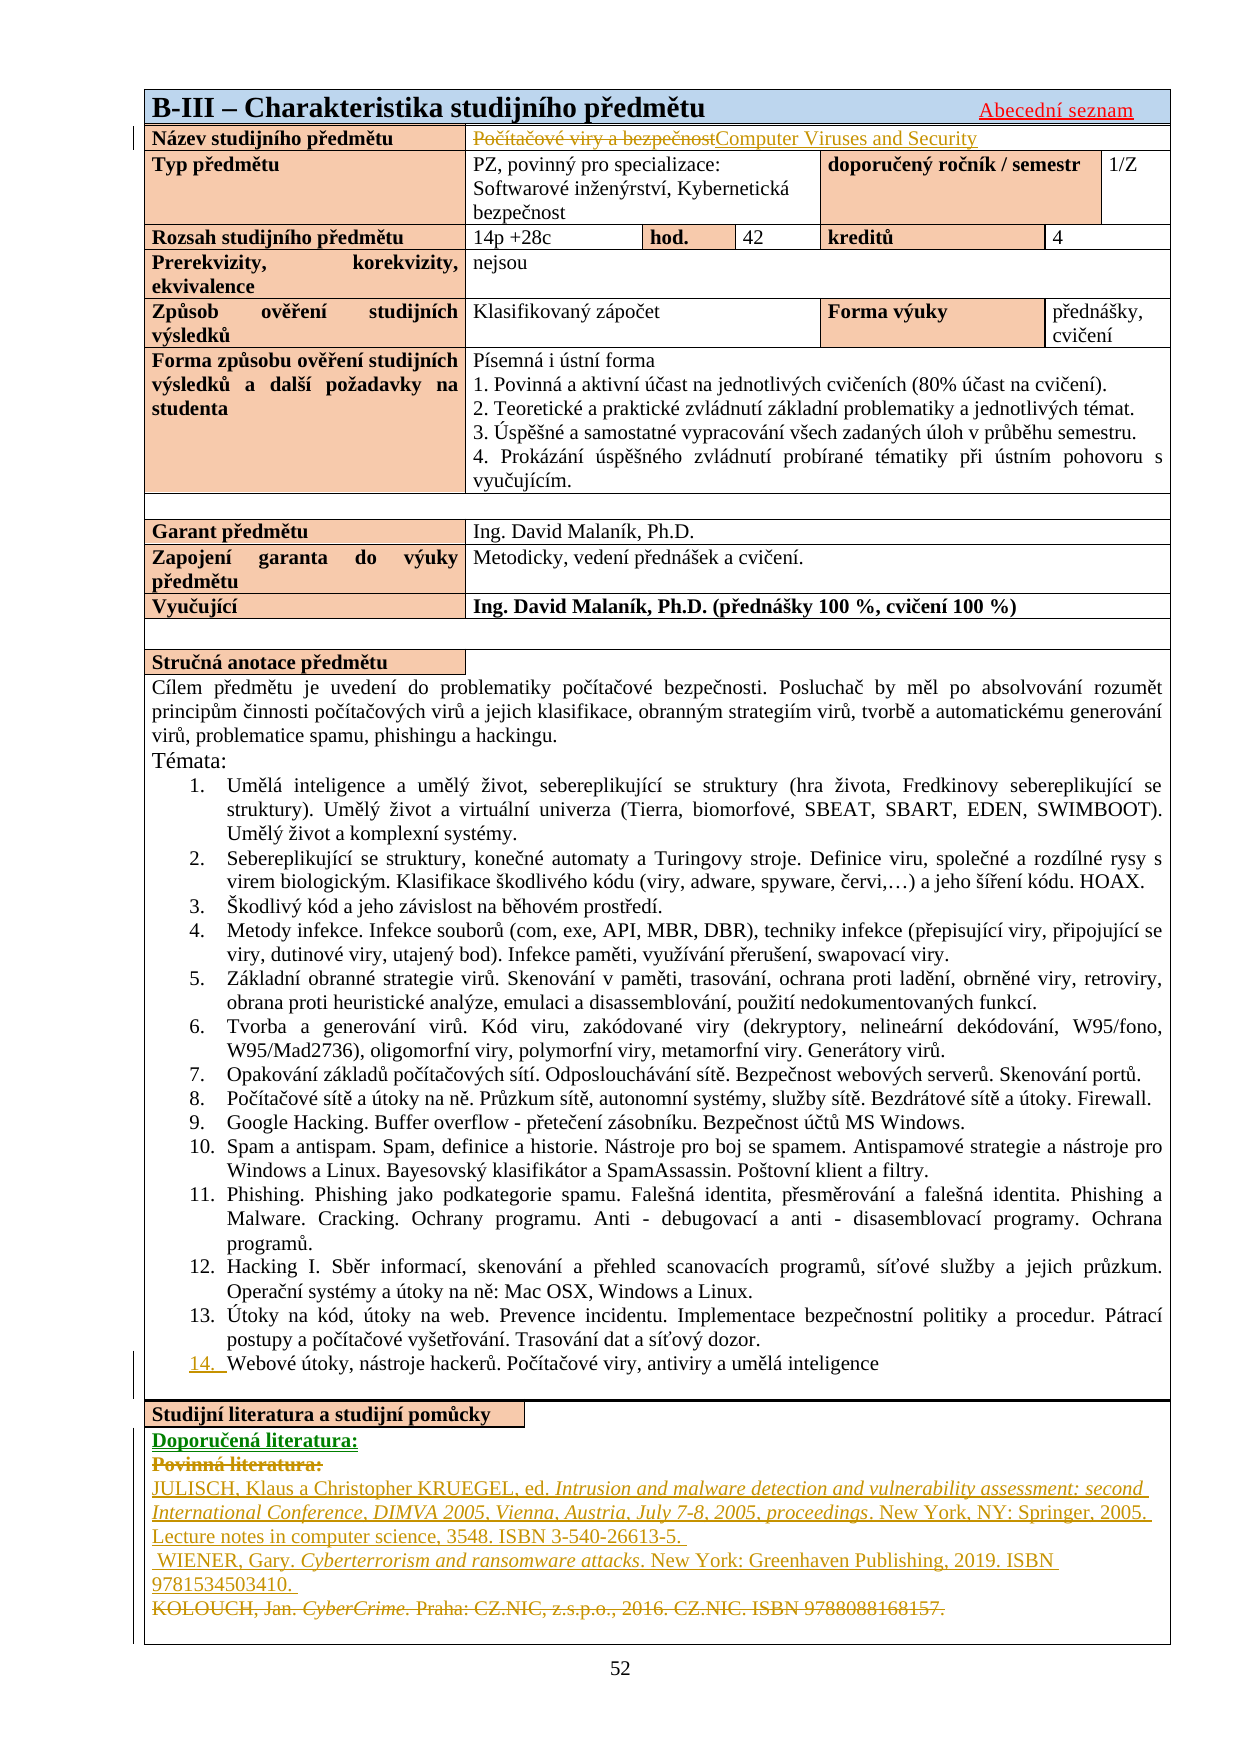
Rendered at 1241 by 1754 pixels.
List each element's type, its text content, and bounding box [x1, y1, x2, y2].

table_cell 4 [1046, 225, 1170, 249]
table_cell [525, 1402, 1170, 1426]
table_cell 42 [736, 225, 820, 249]
table_cell [466, 126, 1170, 150]
table_header B-III – Charakteristika studijního předmětu [145, 90, 1170, 123]
table_cell [145, 619, 1170, 648]
table_cell hod. [643, 225, 735, 249]
table_cell Zapojení garanta do výuky předmětu [145, 545, 465, 593]
table_cell doporučený ročník / semestr [821, 151, 1101, 224]
table_cell Metodicky, vedení přednášek a cvičení. [466, 545, 1170, 593]
table_cell 14p +28c [466, 225, 642, 249]
table_cell 1/Z [1102, 151, 1170, 224]
table_cell Ing. David Malaník, Ph.D. (přednášky 100 %, cvičení 100 %) [466, 594, 1170, 618]
table_cell PZ, povinný pro specializace: Softwarové inženýrství, Kybernetická bezpečnost [466, 151, 820, 224]
table_cell Cílem předmětu je uvedení do problematiky počítačové bezpečnosti. Posluchač by měl po absolvování rozumět principům činnosti počítačových virů a jejich klasifikace, obranným strategiím virů, tvorbě a automatickému generování virů, problematice spamu, phishingu a hackingu. Témata: Umělá inteligence a umělý život, sebereplikující se struktury (hra života, Fredkinovy sebereplikující se struktury). Umělý život a virtuální univerza (Tierra, biomorfové, SBEAT, SBART, EDEN, SWIMBOOT). Umělý život a komplexní systémy. Sebereplikující se struktury, konečné automaty a Turingovy stroje. Definice viru, společné a rozdílné rysy s virem biologickým. Klasifikace škodlivého kódu (viry, adware, spyware, červi,…) a jeho šíření kódu. HOAX. Škodlivý kód a jeho závislost na běhovém prostředí. Metody infekce. Infekce souborů (com, exe, API, MBR, DBR), techniky infekce (přepisující viry, připojující se viry, dutinové viry, utajený bod). Infekce paměti, využívání přerušení, swapovací viry. Základní obranné strategie virů. Skenování v paměti, trasování, ochrana proti ladění, obrněné viry, retroviry, obrana proti heuristické analýze, emulaci a disassemblování, použití nedokumentovaných funkcí. Tvorba a generování virů. Kód viru, zakódované viry (dekryptory, nelineární dekódování, W95/fono, W95/Mad2736), oligomorfní viry, polymorfní viry, metamorfní viry. Generátory virů. Opakování základů počítačových sítí. Odposlouchávání sítě. Bezpečnost webových serverů. Skenování portů. Počítačové sítě a útoky na ně. Průzkum sítě, autonomní systémy, služby sítě. Bezdrátové sítě a útoky. Firewall. Google Hacking. Buffer overflow - přetečení zásobníku. Bezpečnost účtů MS Windows. Spam a antispam. Spam, definice a historie. Nástroje pro boj se spamem. Antispamové strategie a nástroje pro Windows a Linux. Bayesovský klasifikátor a SpamAssassin. Poštovní klient a filtry. Phishing. Phishing jako podkategorie spamu. Falešná identita, přesměrování a falešná identita. Phishing a Malware. Cracking. Ochrany programu. Anti - debugovací a anti - disasemblovací programy. Ochrana programů. Hacking I. Sběr informací, skenování a přehled scanovacích programů, síťové služby a jejich průzkum. Operační systémy a útoky na ně: Mac OSX, Windows a Linux. Útoky na kód, útoky na web. Prevence incidentu. Implementace bezpečnostní politiky a procedur. Pátrací postupy a počítačové vyšetřování. Trasování dat a síťový dozor. Webové útoky, nástroje hackerů. Počítačové viry, antiviry a umělá inteligence [145, 674, 1170, 1399]
table_cell Garant předmětu [145, 520, 465, 543]
table_cell Typ předmětu [145, 151, 465, 224]
table_cell Název studijního předmětu [145, 126, 465, 150]
table_cell Stručná anotace předmětu [145, 650, 465, 674]
table_cell Ing. David Malaník, Ph.D. [466, 520, 1170, 543]
table_cell Forma způsobu ověření studijních výsledků a další požadavky na studenta [145, 348, 465, 492]
table_cell Rozsah studijního předmětu [145, 225, 465, 249]
table_cell Prerekvizity, korekvizity, ekvivalence [145, 250, 465, 298]
table_cell přednášky, cvičení [1046, 299, 1170, 347]
table_cell Vyučující [145, 594, 465, 618]
table_cell [145, 494, 1170, 518]
table_cell Forma výuky [821, 299, 1044, 347]
table_cell [466, 650, 1170, 674]
table_cell kreditů [821, 225, 1044, 249]
table_cell nejsou [466, 250, 1170, 298]
table_cell Písemná i ústní forma 1. Povinná a aktivní účast na jednotlivých cvičeních (80% účast na cvičení). 2. Teoretické a praktické zvládnutí základní problematiky a jednotlivých témat. 3. Úspěšné a samostatné vypracování všech zadaných úloh v průběhu semestru. 4. Prokázání úspěšného zvládnutí probírané tématiky při ústním pohovoru s vyučujícím. [466, 348, 1170, 492]
table_cell Klasifikovaný zápočet [466, 299, 820, 347]
table_cell Způsob ověření studijních výsledků [145, 299, 465, 347]
table_cell Studijní literatura a studijní pomůcky [145, 1402, 524, 1426]
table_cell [145, 1426, 1170, 1644]
